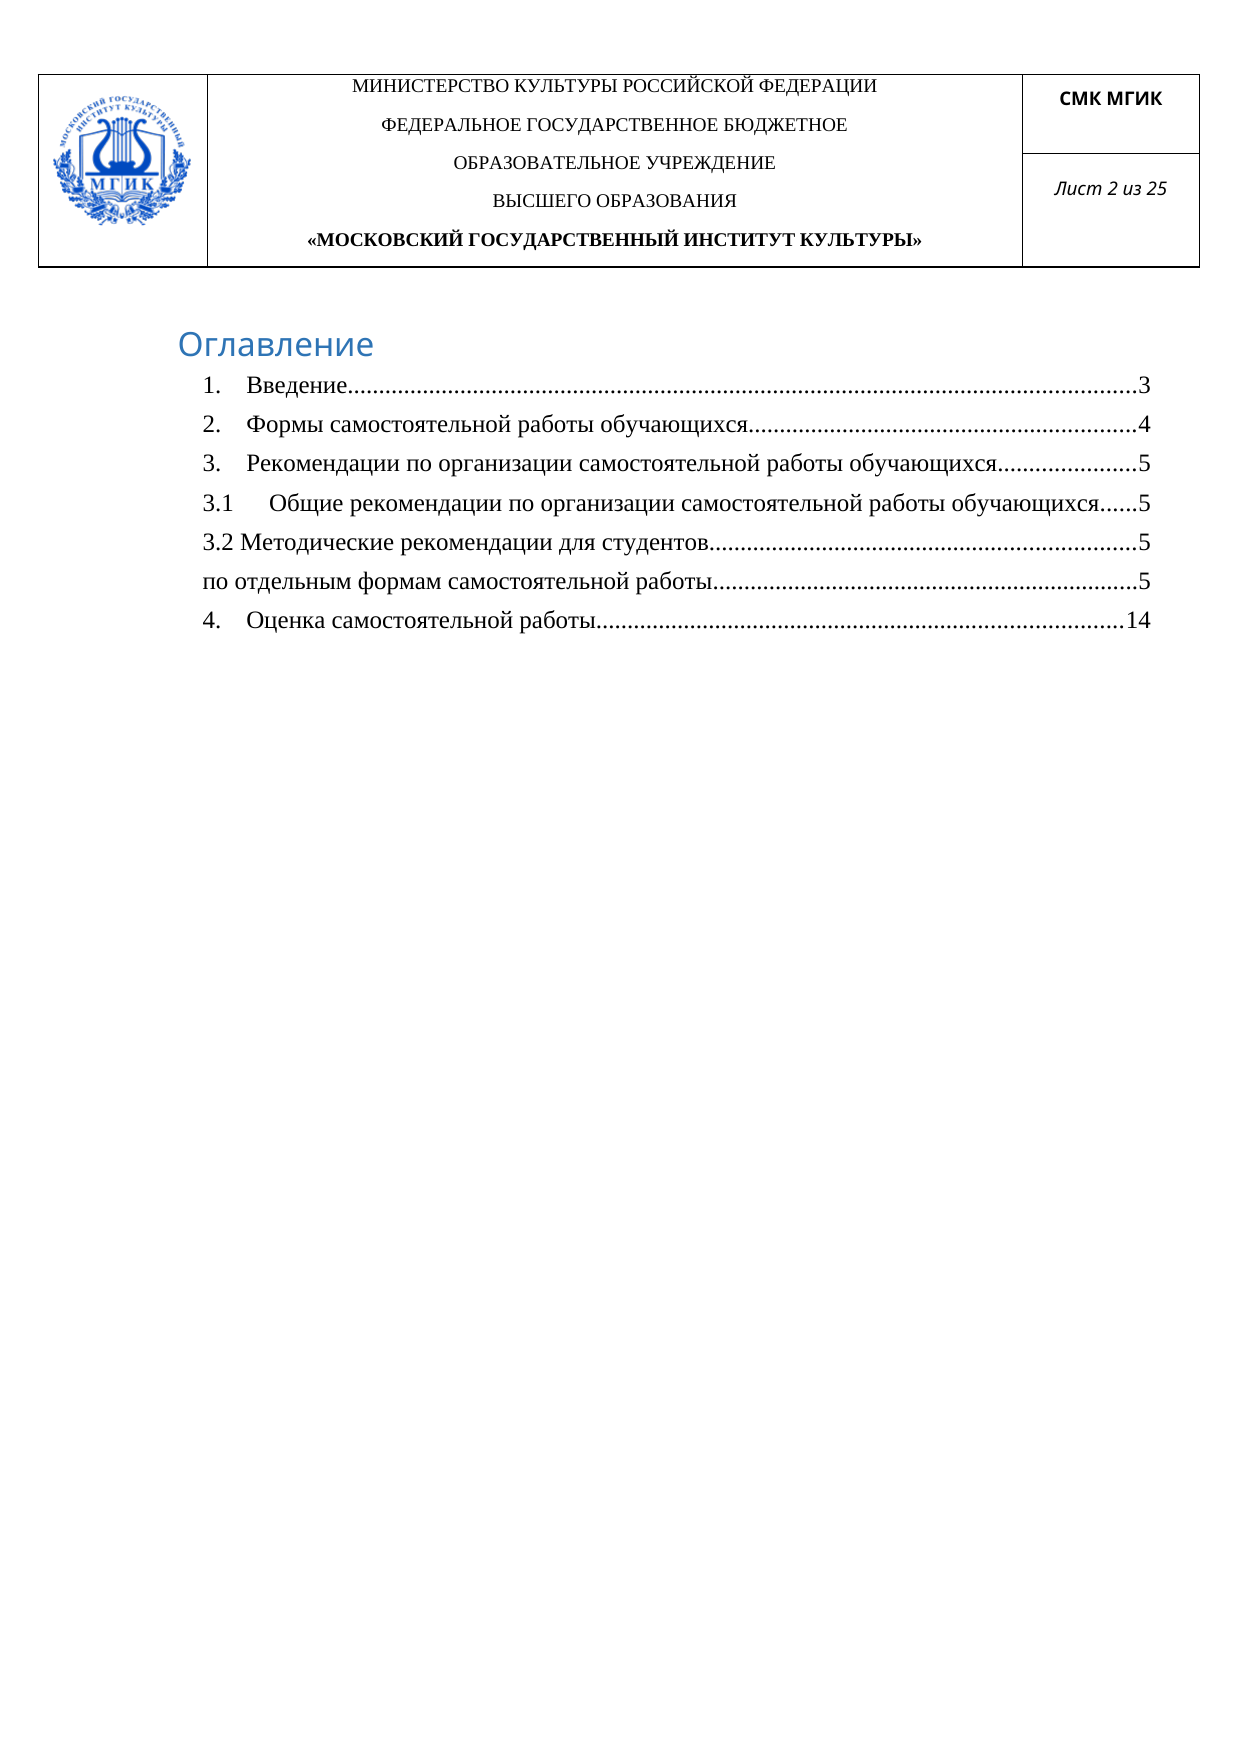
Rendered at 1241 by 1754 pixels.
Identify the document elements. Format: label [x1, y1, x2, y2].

picture [48, 83, 196, 250]
